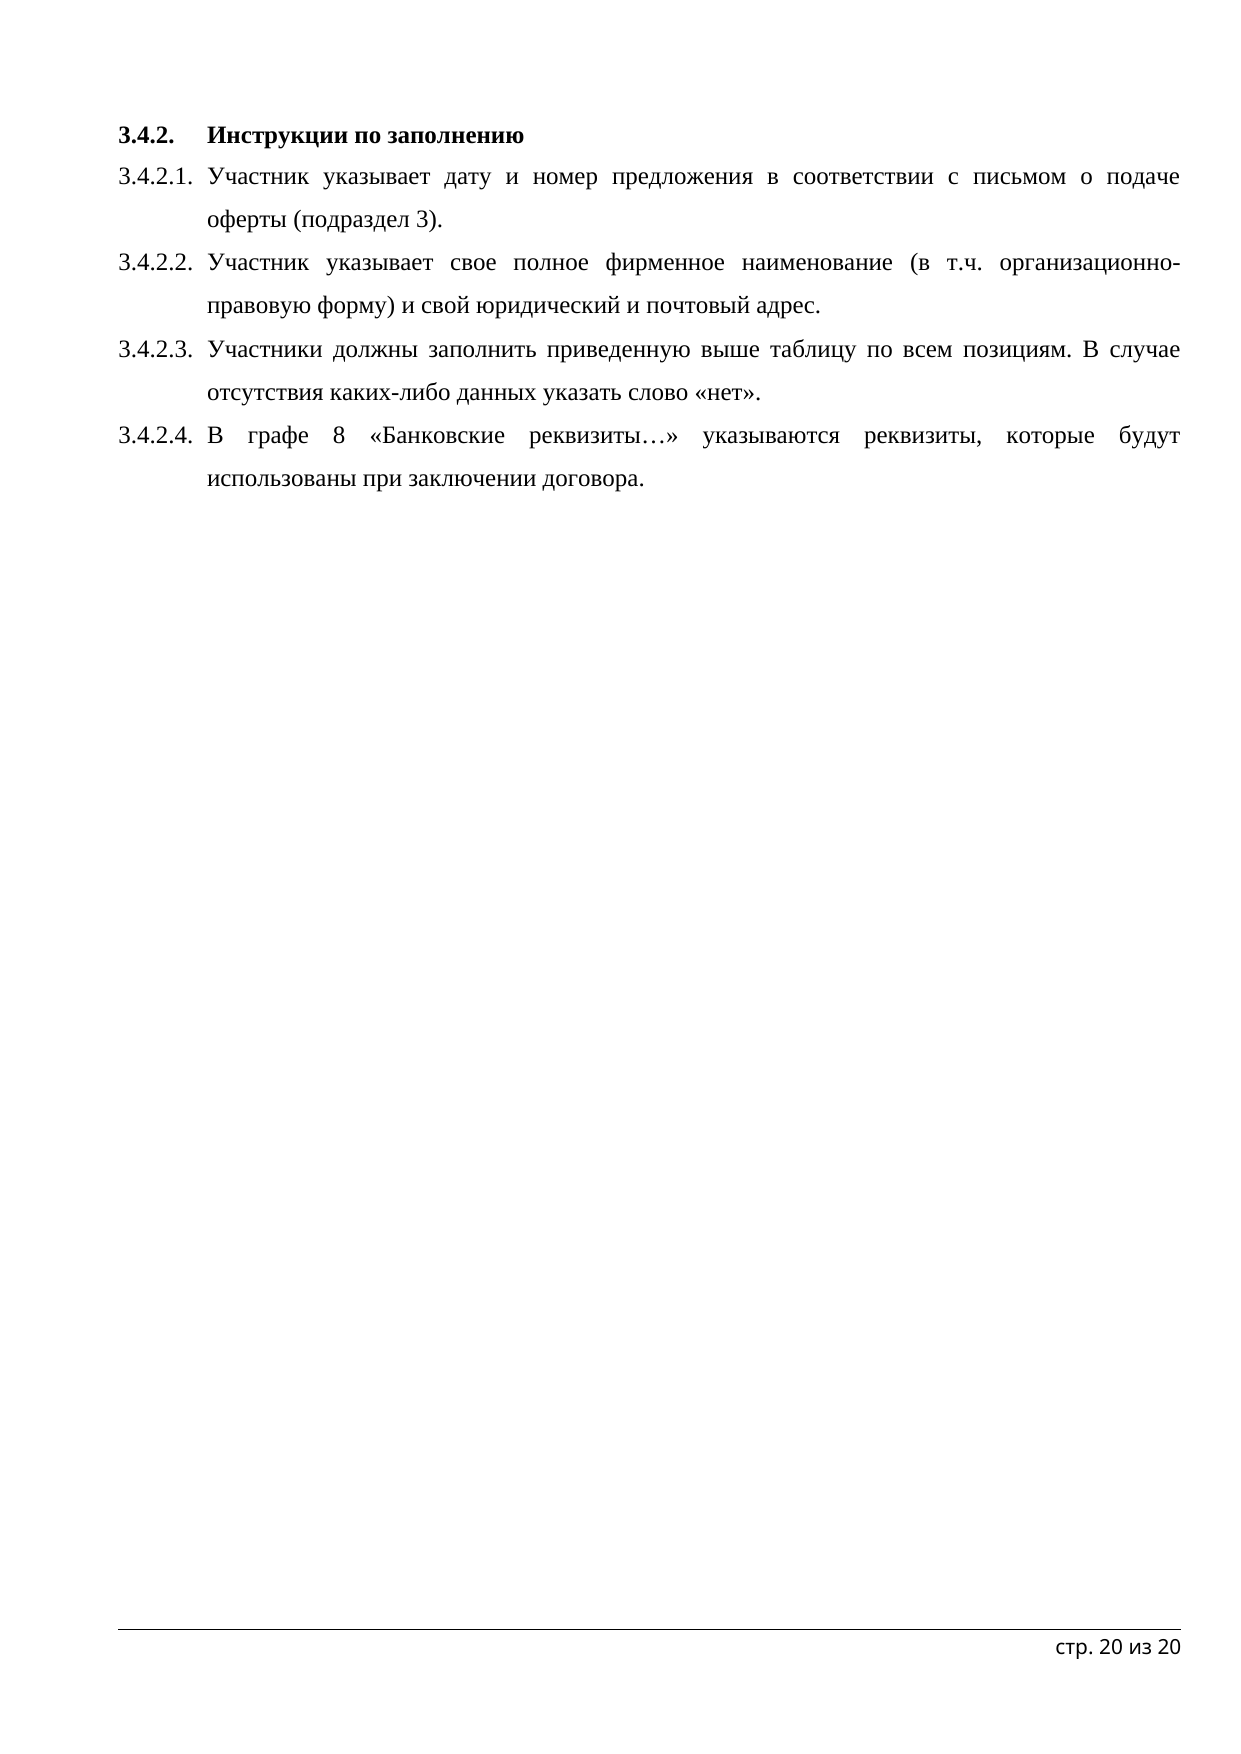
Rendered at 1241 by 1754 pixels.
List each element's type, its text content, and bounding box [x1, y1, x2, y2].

list Инструкции по заполнению [118, 120, 1181, 149]
list Участник указывает свое полное фирменное наименование (в т.ч. организационно-правовую форму) и свой юридический и почтовый адрес. [118, 247, 1181, 319]
list В графе 8 «Банковские реквизиты…» указываются реквизиты, которые будут использованы при заключении договора. [118, 420, 1181, 492]
list Участники должны заполнить приведенную выше таблицу по всем позициям. В случае отсутствия каких-либо данных указать слово «нет». [118, 334, 1181, 406]
list Участник указывает дату и номер предложения в соответствии с письмом о подаче оферты (подраздел 3). [118, 161, 1181, 233]
